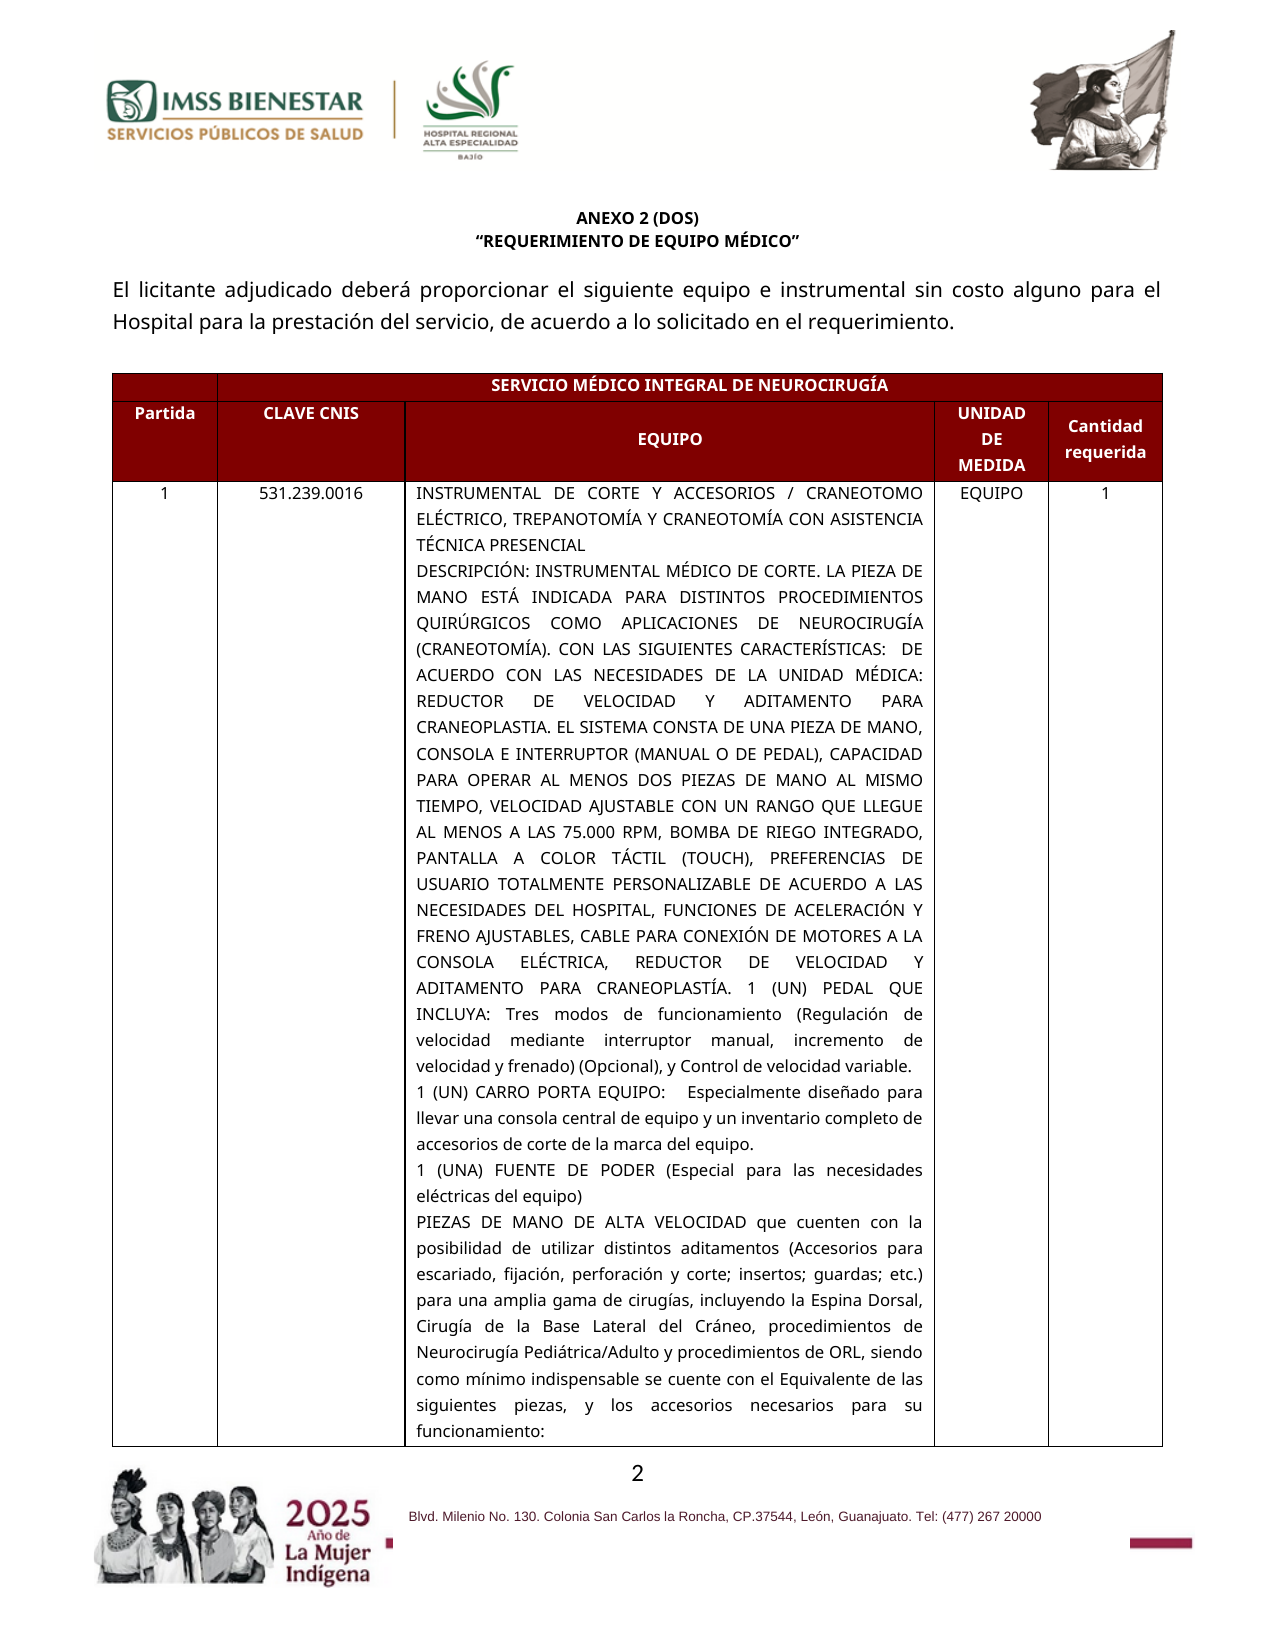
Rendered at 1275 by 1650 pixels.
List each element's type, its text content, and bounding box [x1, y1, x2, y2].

picture [93, 1456, 1196, 1588]
table_header SERVICIO MÉDICO INTEGRAL DE NEUROCIRUGÍA [218, 374, 1162, 401]
table_cell EQUIPO [406, 402, 934, 481]
text El licitante adjudicado deberá proporcionar el siguiente equipo e instrumental sin costo alguno para el Hospital para la prestación del servicio, de acuerdo a lo solicitado en el requerimiento. [112, 275, 1162, 336]
picture [93, 30, 1181, 171]
table_header [113, 374, 217, 401]
table_cell UNIDAD DE MEDIDA [935, 402, 1048, 481]
text “REQUERIMIENTO DE EQUIPO MÉDICO” [98, 229, 1177, 252]
table_cell 531.239.0016 [218, 482, 404, 1446]
table_cell 1 [113, 482, 217, 1446]
table_cell Partida [113, 402, 217, 481]
text ANEXO 2 (DOS) [98, 207, 1177, 229]
table_cell Cantidad requerida [1049, 402, 1162, 481]
table_cell EQUIPO [935, 482, 1048, 1446]
table_cell 1 [1049, 482, 1162, 1446]
table_cell CLAVE CNIS [218, 402, 404, 481]
